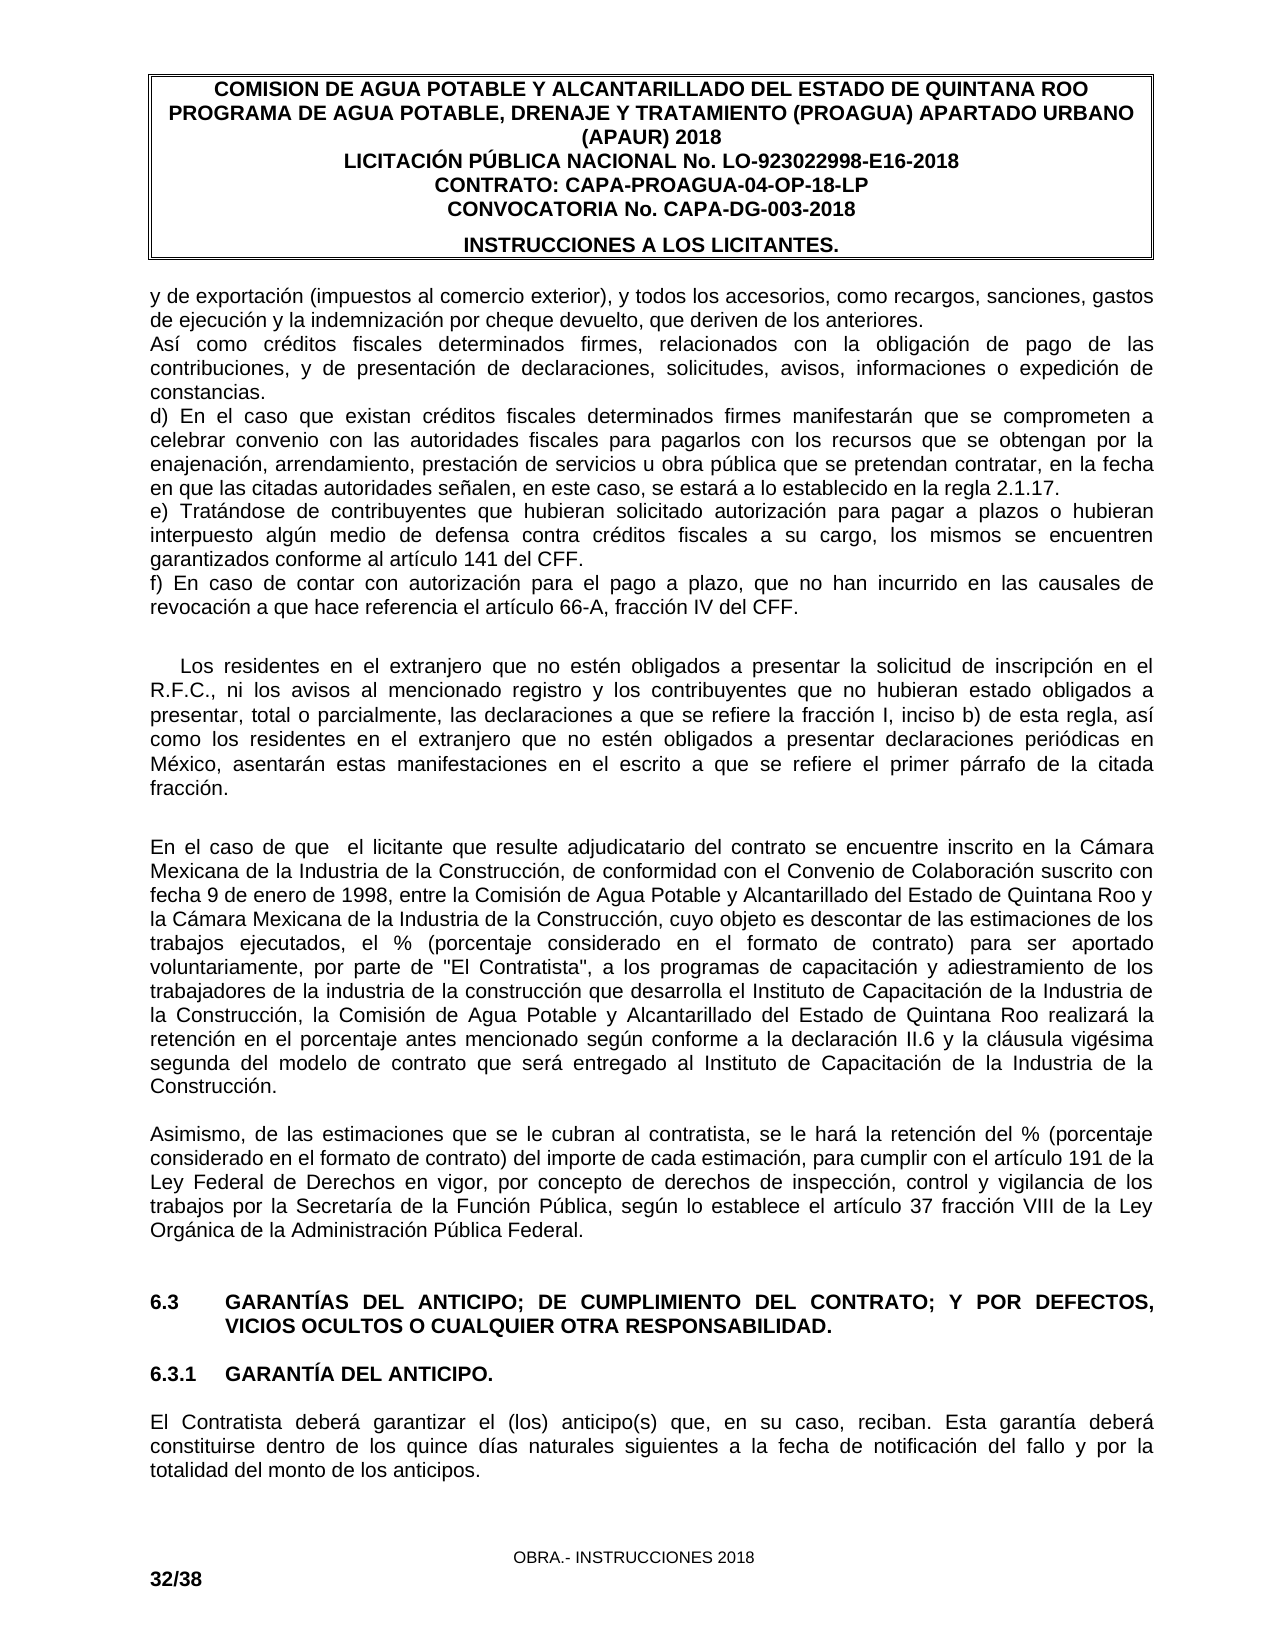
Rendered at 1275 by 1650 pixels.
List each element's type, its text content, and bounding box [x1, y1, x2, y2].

text Así como créditos fiscales determinados firmes, relacionados con la obligación de pago de las contribuciones, y de presentación de declaraciones, solicitudes, avisos, informaciones o expedición de constancias. [150, 332, 1155, 403]
text 6.3.1 GARANTÍA DEL ANTICIPO. [150, 1362, 1155, 1386]
text e) Tratándose de contribuyentes que hubieran solicitado autorización para pagar a plazos o hubieran interpuesto algún medio de defensa contra créditos fiscales a su cargo, los mismos se encuentren garantizados conforme al artículo 141 del CFF. [150, 499, 1155, 571]
text Los residentes en el extranjero que no estén obligados a presentar la solicitud de inscripción en el R.F.C., ni los avisos al mencionado registro y los contribuyentes que no hubieran estado obligados a presentar, total o parcialmente, las declaraciones a que se refiere la fracción I, inciso b) de esta regla, así como los residentes en el extranjero que no estén obligados a presentar declaraciones periódicas en México, asentarán estas manifestaciones en el escrito a que se refiere el primer párrafo de la citada fracción. [150, 654, 1155, 800]
text d) En el caso que existan créditos fiscales determinados firmes manifestarán que se comprometen a celebrar convenio con las autoridades fiscales para pagarlos con los recursos que se obtengan por la enajenación, arrendamiento, prestación de servicios u obra pública que se pretendan contratar, en la fecha en que las citadas autoridades señalen, en este caso, se estará a lo establecido en la regla 2.1.17. [150, 403, 1155, 499]
text Asimismo, de las estimaciones que se le cubran al contratista, se le hará la retención del % (porcentaje considerado en el formato de contrato) del importe de cada estimación, para cumplir con el artículo 191 de la Ley Federal de Derechos en vigor, por concepto de derechos de inspección, control y vigilancia de los trabajos por la Secretaría de la Función Pública, según lo establece el artículo 37 fracción VIII de la Ley Orgánica de la Administración Pública Federal. [150, 1122, 1155, 1242]
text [150, 284, 1155, 332]
text f) En caso de contar con autorización para el pago a plazo, que no han incurrido en las causales de revocación a que hace referencia el artículo 66-A, fracción IV del CFF. [150, 571, 1155, 619]
text 6.3 GARANTÍAS DEL ANTICIPO; DE CUMPLIMIENTO DEL CONTRATO; Y POR DEFECTOS, VICIOS OCULTOS O CUALQUIER OTRA RESPONSABILIDAD. [150, 1290, 1155, 1338]
text En el caso de que el licitante que resulte adjudicatario del contrato se encuentre inscrito en la Cámara Mexicana de la Industria de la Construcción, de conformidad con el Convenio de Colaboración suscrito con fecha 9 de enero de 1998, entre la Comisión de Agua Potable y Alcantarillado del Estado de Quintana Roo y la Cámara Mexicana de la Industria de la Construcción, cuyo objeto es descontar de las estimaciones de los trabajos ejecutados, el % (porcentaje considerado en el formato de contrato) para ser aportado voluntariamente, por parte de "El Contratista", a los programas de capacitación y adiestramiento de los trabajadores de la industria de la construcción que desarrolla el Instituto de Capacitación de la Industria de la Construcción, la Comisión de Agua Potable y Alcantarillado del Estado de Quintana Roo realizará la retención en el porcentaje antes mencionado según conforme a la declaración II.6 y la cláusula vigésima segunda del modelo de contrato que será entregado al Instituto de Capacitación de la Industria de la Construcción. [150, 835, 1155, 1098]
text El Contratista deberá garantizar el (los) anticipo(s) que, en su caso, reciban. Esta garantía deberá constituirse dentro de los quince días naturales siguientes a la fecha de notificación del fallo y por la totalidad del monto de los anticipos. [150, 1410, 1155, 1482]
